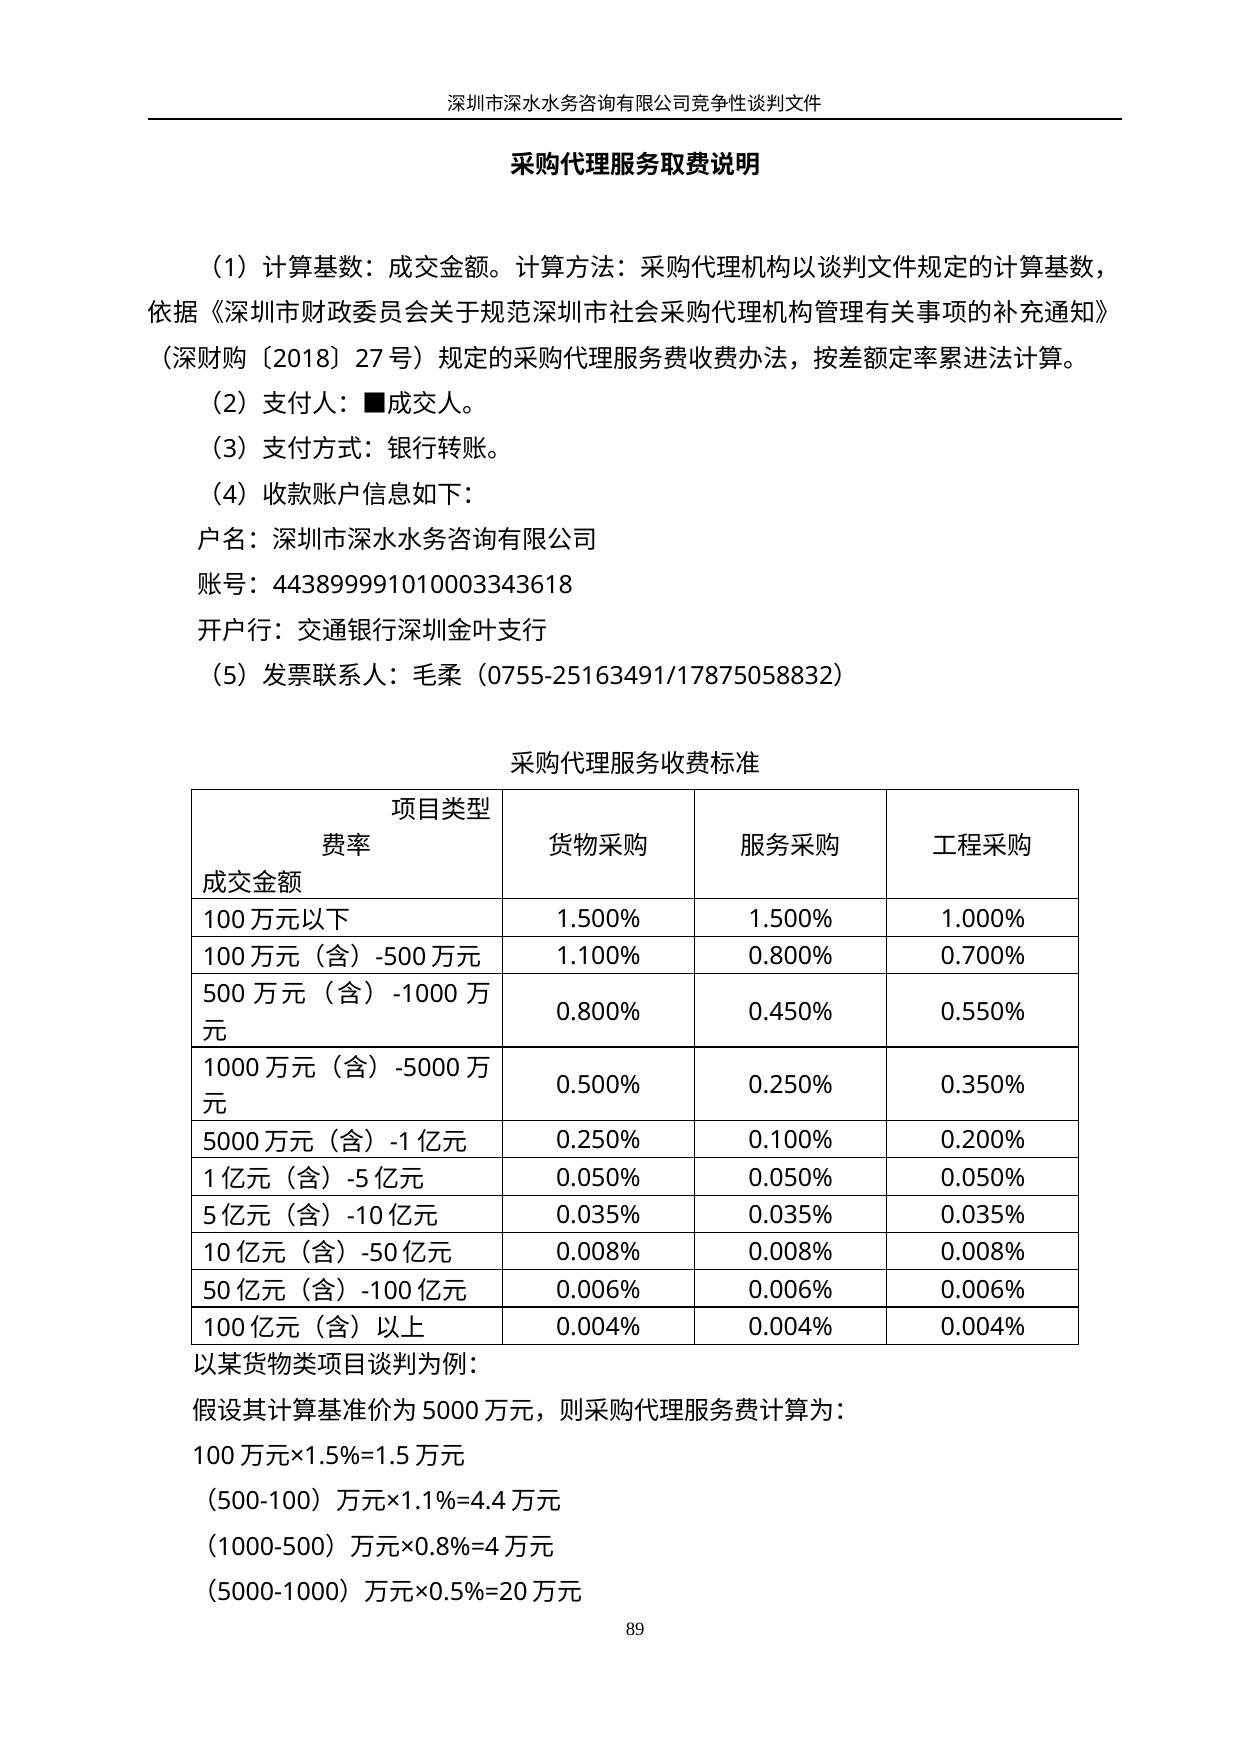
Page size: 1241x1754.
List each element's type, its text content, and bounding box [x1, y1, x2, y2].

table_cell 0.006% [695, 1270, 886, 1306]
table_cell 0.050% [503, 1158, 694, 1194]
table_cell 0.035% [887, 1196, 1078, 1232]
text （4）收款账户信息如下： [148, 474, 1122, 510]
table_cell 0.004% [503, 1308, 694, 1344]
table_cell 0.800% [503, 974, 694, 1046]
table_cell 0.004% [887, 1308, 1078, 1344]
text （3）支付方式：银行转账。 [148, 429, 1122, 465]
text 100万元×1.5%=1.5万元 [192, 1435, 1122, 1472]
table_cell 0.100% [695, 1121, 886, 1157]
table_cell 0.250% [695, 1048, 886, 1120]
table_cell 0.700% [887, 937, 1078, 973]
text 以某货物类项目谈判为例： [192, 1345, 1122, 1381]
text （5）发票联系人：毛柔（0755-25163491/17875058832） [148, 655, 1122, 692]
table_cell 0.550% [887, 974, 1078, 1046]
table_cell 1.500% [503, 899, 694, 936]
table_header 货物采购 [503, 790, 694, 898]
text （5000-1000）万元×0.5%=20万元 [192, 1571, 1122, 1608]
table_cell 1.100% [503, 937, 694, 973]
table_cell 0.250% [503, 1121, 694, 1157]
text 采购代理服务收费标准 [148, 743, 1122, 779]
text （500-100）万元×1.1%=4.4万元 [192, 1481, 1122, 1517]
table_cell 0.200% [887, 1121, 1078, 1157]
table_cell 1.000% [887, 899, 1078, 936]
table_header 服务采购 [695, 790, 886, 898]
table_cell 0.008% [695, 1233, 886, 1269]
table_header 工程采购 [887, 790, 1078, 898]
text 假设其计算基准价为5000万元，则采购代理服务费计算为： [192, 1390, 1122, 1426]
table_cell 0.004% [695, 1308, 886, 1344]
table_cell 0.350% [887, 1048, 1078, 1120]
table_cell 0.050% [887, 1158, 1078, 1194]
table_cell 0.050% [695, 1158, 886, 1194]
text 户名：深圳市深水水务咨询有限公司 [148, 519, 1122, 556]
table_cell 1.500% [695, 899, 886, 936]
table_cell 0.035% [695, 1196, 886, 1232]
title 采购代理服务取费说明 [148, 144, 1122, 181]
table_cell 0.500% [503, 1048, 694, 1120]
table_cell 0.800% [695, 937, 886, 973]
text （1000-500）万元×0.8%=4万元 [192, 1526, 1122, 1562]
table_cell 0.450% [695, 974, 886, 1046]
table_cell 0.006% [503, 1270, 694, 1306]
text （1）计算基数：成交金额。计算方法：采购代理机构以谈判文件规定的计算基数，依据《深圳市财政委员会关于规范深圳市社会采购代理机构管理有关事项的补充通知》（深财购〔2018〕27号）规定的采购代理服务费收费办法，按差额定率累进法计算。 [148, 248, 1122, 374]
table_cell 0.035% [503, 1196, 694, 1232]
text 账号：443899991010003343618 [148, 565, 1122, 601]
table_cell 0.006% [887, 1270, 1078, 1306]
text （2）支付人：■成交人。 [148, 383, 1122, 420]
text 开户行：交通银行深圳金叶支行 [148, 610, 1122, 646]
table_cell 0.008% [503, 1233, 694, 1269]
table_cell 0.008% [887, 1233, 1078, 1269]
